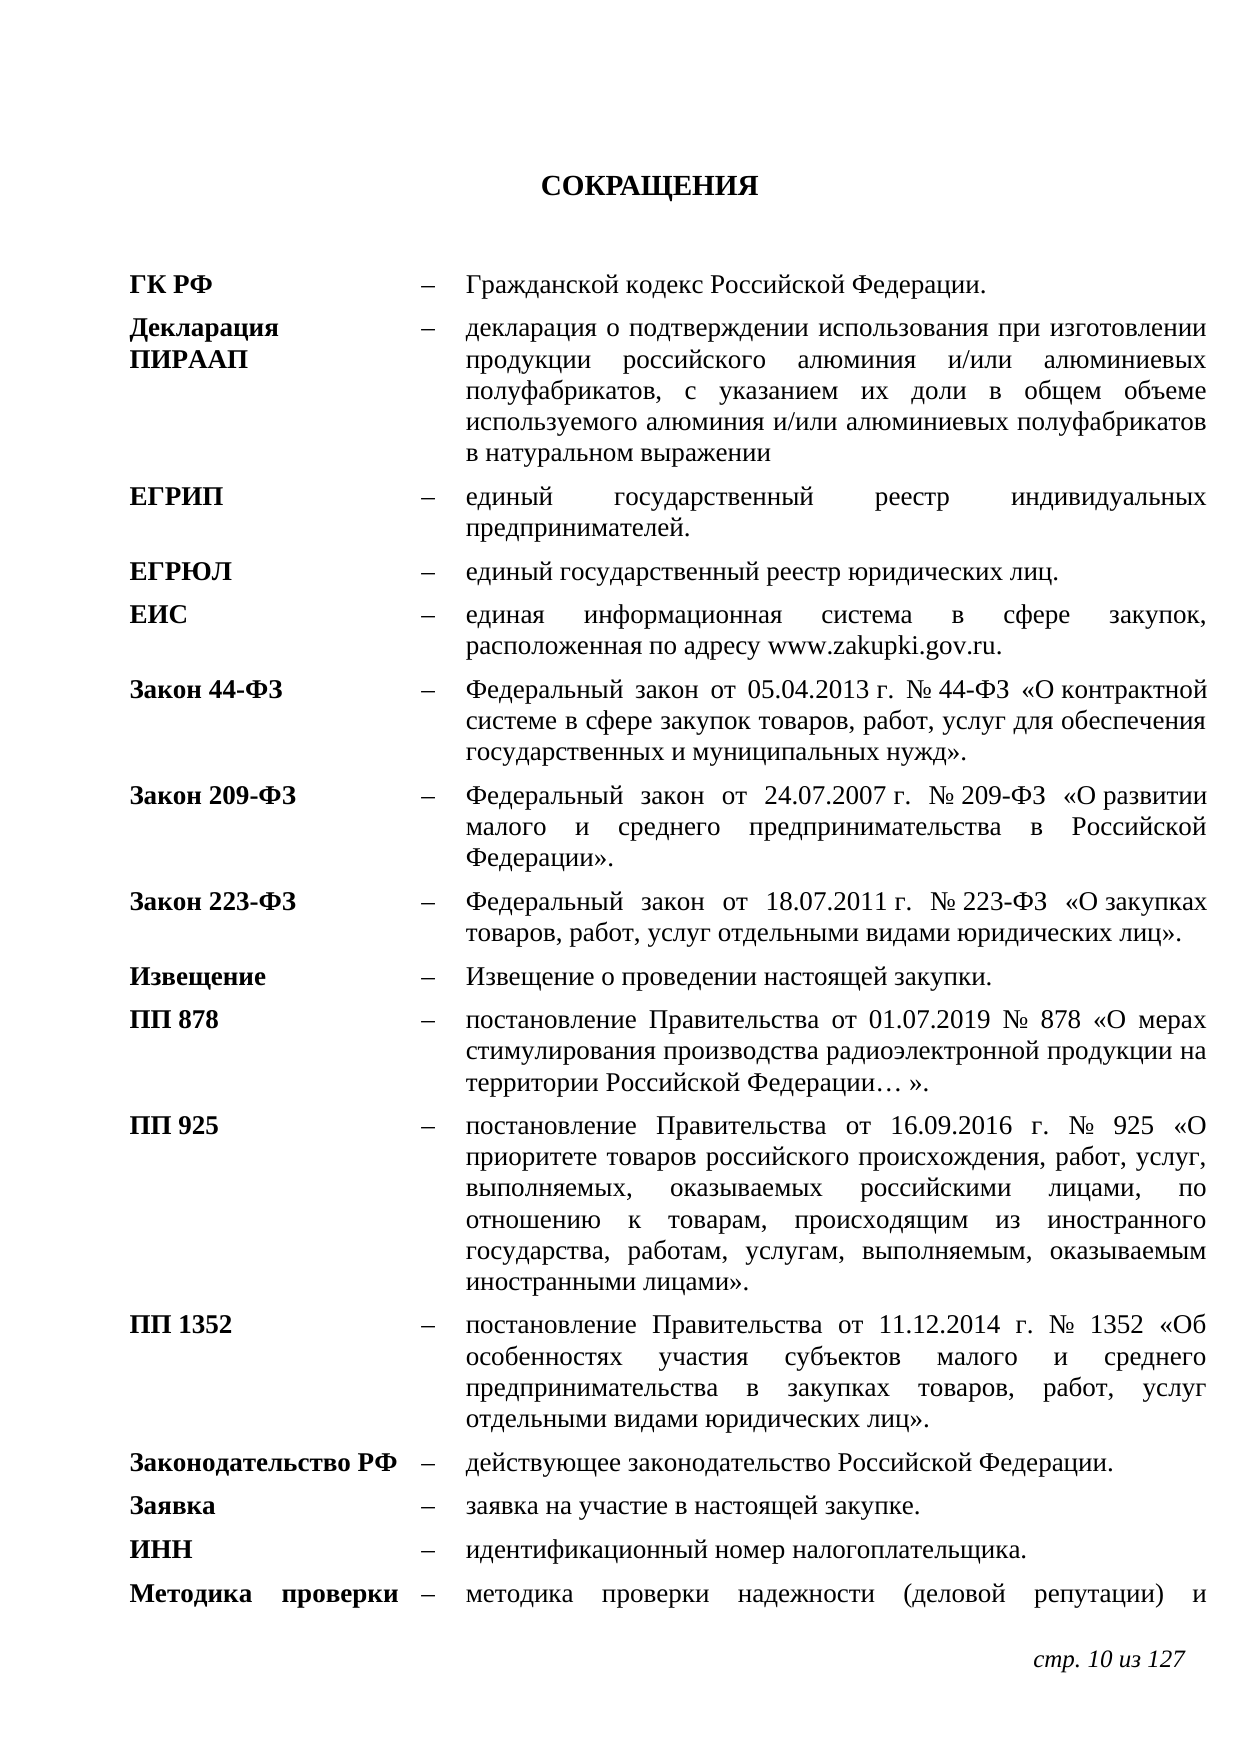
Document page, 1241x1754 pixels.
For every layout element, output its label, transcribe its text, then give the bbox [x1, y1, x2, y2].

table_header – [410, 255, 454, 299]
table_cell Закон 223-ФЗ [118, 873, 410, 947]
table_cell – [410, 1521, 454, 1564]
table_cell ПП 1352 [118, 1296, 410, 1433]
table_cell Закон 209-ФЗ [118, 766, 410, 872]
table_cell – [410, 542, 454, 586]
table_cell ЕГРИП [118, 467, 410, 542]
table_cell Федеральный закон от 05.04.2013 г. № 44-ФЗ «О контрактной системе в сфере закупок товаров, работ, услуг для обеспечения государственных и муниципальных нужд». [454, 661, 1218, 766]
table_cell Федеральный закон от 18.07.2011 г. № 223-ФЗ «О закупках товаров, работ, услуг отдельными видами юридических лиц». [454, 873, 1218, 947]
table_header ГК РФ [118, 255, 410, 299]
table_cell единая информационная система в сфере закупок, расположенная по адресу www.zakupki.gov.ru. [454, 586, 1218, 661]
table_cell декларация о подтверждении использования при изготовлении продукции российского алюминия и/или алюминиевых полуфабрикатов, с указанием их доли в общем объеме используемого алюминия и/или алюминиевых полуфабрикатов в натуральном выражении [454, 299, 1218, 467]
table_cell ИНН [118, 1521, 410, 1564]
table_cell – [410, 467, 454, 542]
table_cell ПП 925 [118, 1097, 410, 1296]
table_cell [454, 1564, 1218, 1608]
table_cell постановление Правительства от 01.07.2019 № 878 «О мерах стимулирования производства радиоэлектронной продукции на территории Российской Федерации… ». [454, 991, 1218, 1097]
table_cell ПП 878 [118, 991, 410, 1097]
table_cell единый государственный реестр индивидуальных предпринимателей. [454, 467, 1218, 542]
table_cell – [410, 1433, 454, 1477]
table_cell – [410, 1477, 454, 1521]
table_cell Законодательство РФ [118, 1433, 410, 1477]
table_cell – [410, 299, 454, 467]
table_cell Закон 44-ФЗ [118, 661, 410, 766]
table_cell заявка на участие в настоящей закупке. [454, 1477, 1218, 1521]
table_cell Декларация ПИРААП [118, 299, 410, 467]
table_cell Извещение [118, 947, 410, 991]
table_cell – [410, 873, 454, 947]
table_cell – [410, 586, 454, 661]
subtitle СОКРАЩЕНИЯ [118, 168, 1181, 202]
table_cell Извещение о проведении настоящей закупки. [454, 947, 1218, 991]
table_cell – [410, 766, 454, 872]
table_header Гражданской кодекс Российской Федерации. [454, 255, 1218, 299]
table_cell Федеральный закон от 24.07.2007 г. № 209-ФЗ «О развитии малого и среднего предпринимательства в Российской Федерации». [454, 766, 1218, 872]
table_cell единый государственный реестр юридических лиц. [454, 542, 1218, 586]
table_cell ЕГРЮЛ [118, 542, 410, 586]
table_cell Заявка [118, 1477, 410, 1521]
table_cell – [410, 1564, 454, 1608]
table_cell – [410, 947, 454, 991]
table_cell постановление Правительства от 11.12.2014 г. № 1352 «Об особенностях участия субъектов малого и среднего предпринимательства в закупках товаров, работ, услуг отдельными видами юридических лиц». [454, 1296, 1218, 1433]
table_cell идентификационный номер налогоплательщика. [454, 1521, 1218, 1564]
table_cell – [410, 1296, 454, 1433]
table_cell постановление Правительства от 16.09.2016 г. № 925 «О приоритете товаров российского происхождения, работ, услуг, выполняемых, оказываемых российскими лицами, по отношению к товарам, происходящим из иностранного государства, работам, услугам, выполняемым, оказываемым иностранными лицами». [454, 1097, 1218, 1296]
table_cell действующее законодательство Российской Федерации. [454, 1433, 1218, 1477]
table_cell – [410, 661, 454, 766]
table_cell ЕИС [118, 586, 410, 661]
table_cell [118, 1564, 410, 1608]
table_cell – [410, 1097, 454, 1296]
table_cell – [410, 991, 454, 1097]
